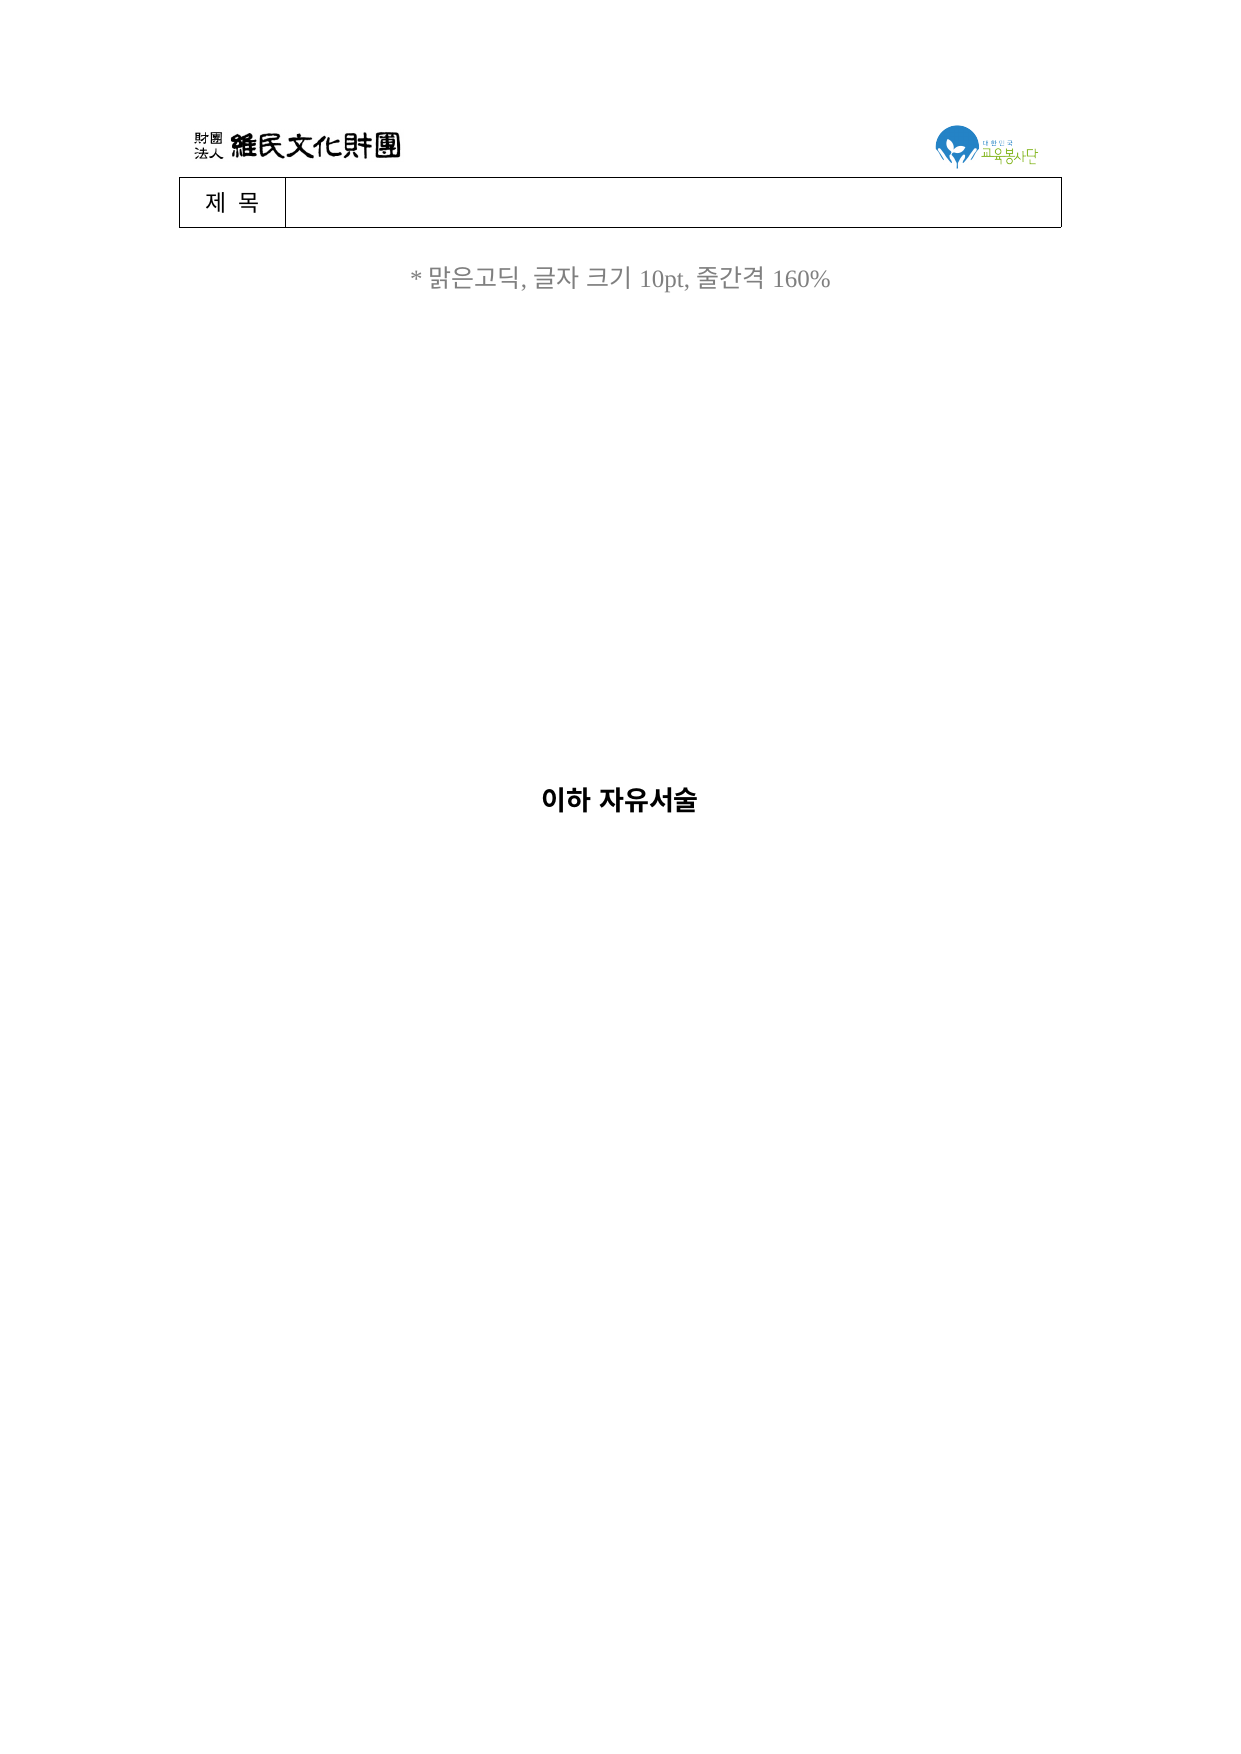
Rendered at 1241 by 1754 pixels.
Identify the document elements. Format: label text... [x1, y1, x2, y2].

text * 맑은고딕, 글자 크기 10pt, 줄간격 160% [177, 259, 1063, 295]
table_cell [286, 178, 1061, 227]
picture [911, 117, 1064, 177]
table_cell 제 목 [180, 178, 285, 227]
picture [191, 129, 404, 162]
text 이하 자유서술 [177, 779, 1063, 818]
